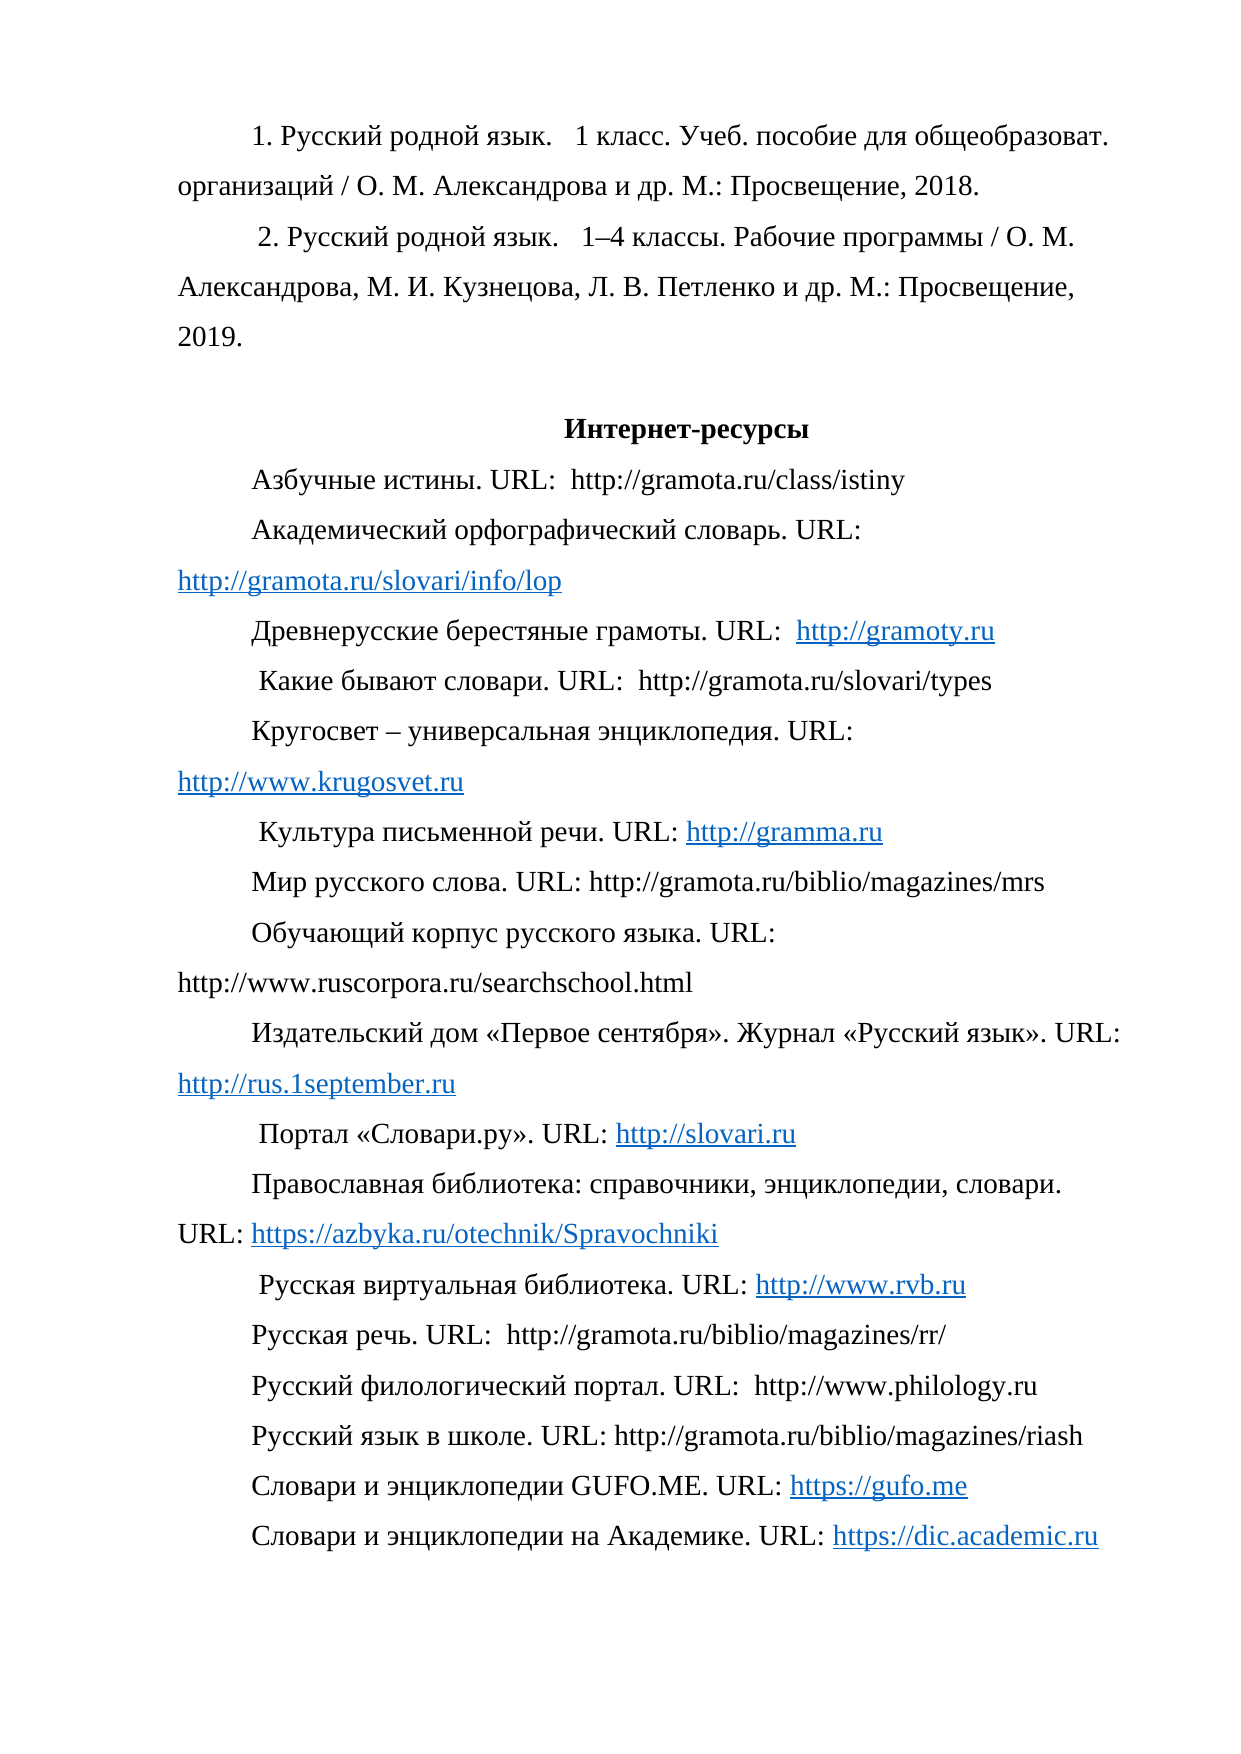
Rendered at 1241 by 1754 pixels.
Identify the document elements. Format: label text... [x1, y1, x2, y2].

text Древнерусские берестяные грамоты. URL: http://gramoty.ru [177, 613, 1122, 646]
text Русская речь. URL: http://gramota.ru/biblio/magazines/rr/ [177, 1317, 1122, 1351]
text 2. Русский родной язык. 1–4 классы. Рабочие программы / О. М. Александрова, М. И. Кузнецова, Л. В. Петленко и др. М.: Просвещение, 2019. [177, 219, 1122, 353]
text Русский филологический портал. URL: http://www.philology.ru [177, 1368, 1122, 1401]
text Обучающий корпус русского языка. URL: http://www.ruscorpora.ru/searchschool.html [177, 915, 1122, 999]
text Словари и энциклопедии GUFO.ME. URL: https://gufo.me [177, 1468, 1122, 1502]
text Портал «Словари.ру». URL: http://slovari.ru [177, 1116, 1122, 1149]
text Азбучные истины. URL: http://gramota.ru/class/istiny [177, 462, 1122, 496]
text Русская виртуальная библиотека. URL: http://www.rvb.ru [177, 1267, 1122, 1301]
text Словари и энциклопедии на Академике. URL: https://dic.academic.ru [177, 1518, 1122, 1552]
text Русский язык в школе. URL: http://gramota.ru/biblio/magazines/riash [177, 1418, 1122, 1451]
text Какие бывают словари. URL: http://gramota.ru/slovari/types [177, 663, 1122, 697]
text Мир русского слова. URL: http://gramota.ru/biblio/magazines/mrs [177, 864, 1122, 898]
text 1. Русский родной язык. 1 класс. Учеб. пособие для общеобразоват. организаций / О. М. Александрова и др. М.: Просвещение, 2018. [177, 118, 1122, 202]
text Православная библиотека: справочники, энциклопедии, словари. URL: https://azbyka.ru/otechnik/Spravochniki [177, 1166, 1122, 1250]
text Интернет-ресурсы [177, 412, 1122, 445]
text Академический орфографический словарь. URL: http://gramota.ru/slovari/info/lop [177, 512, 1122, 596]
text Кругосвет – универсальная энциклопедия. URL: http://www.krugosvet.ru [177, 713, 1122, 797]
text Издательский дом «Первое сентября». Журнал «Русский язык». URL: http://rus.1september.ru [177, 1015, 1122, 1099]
text Культура письменной речи. URL: http://gramma.ru [177, 814, 1122, 848]
